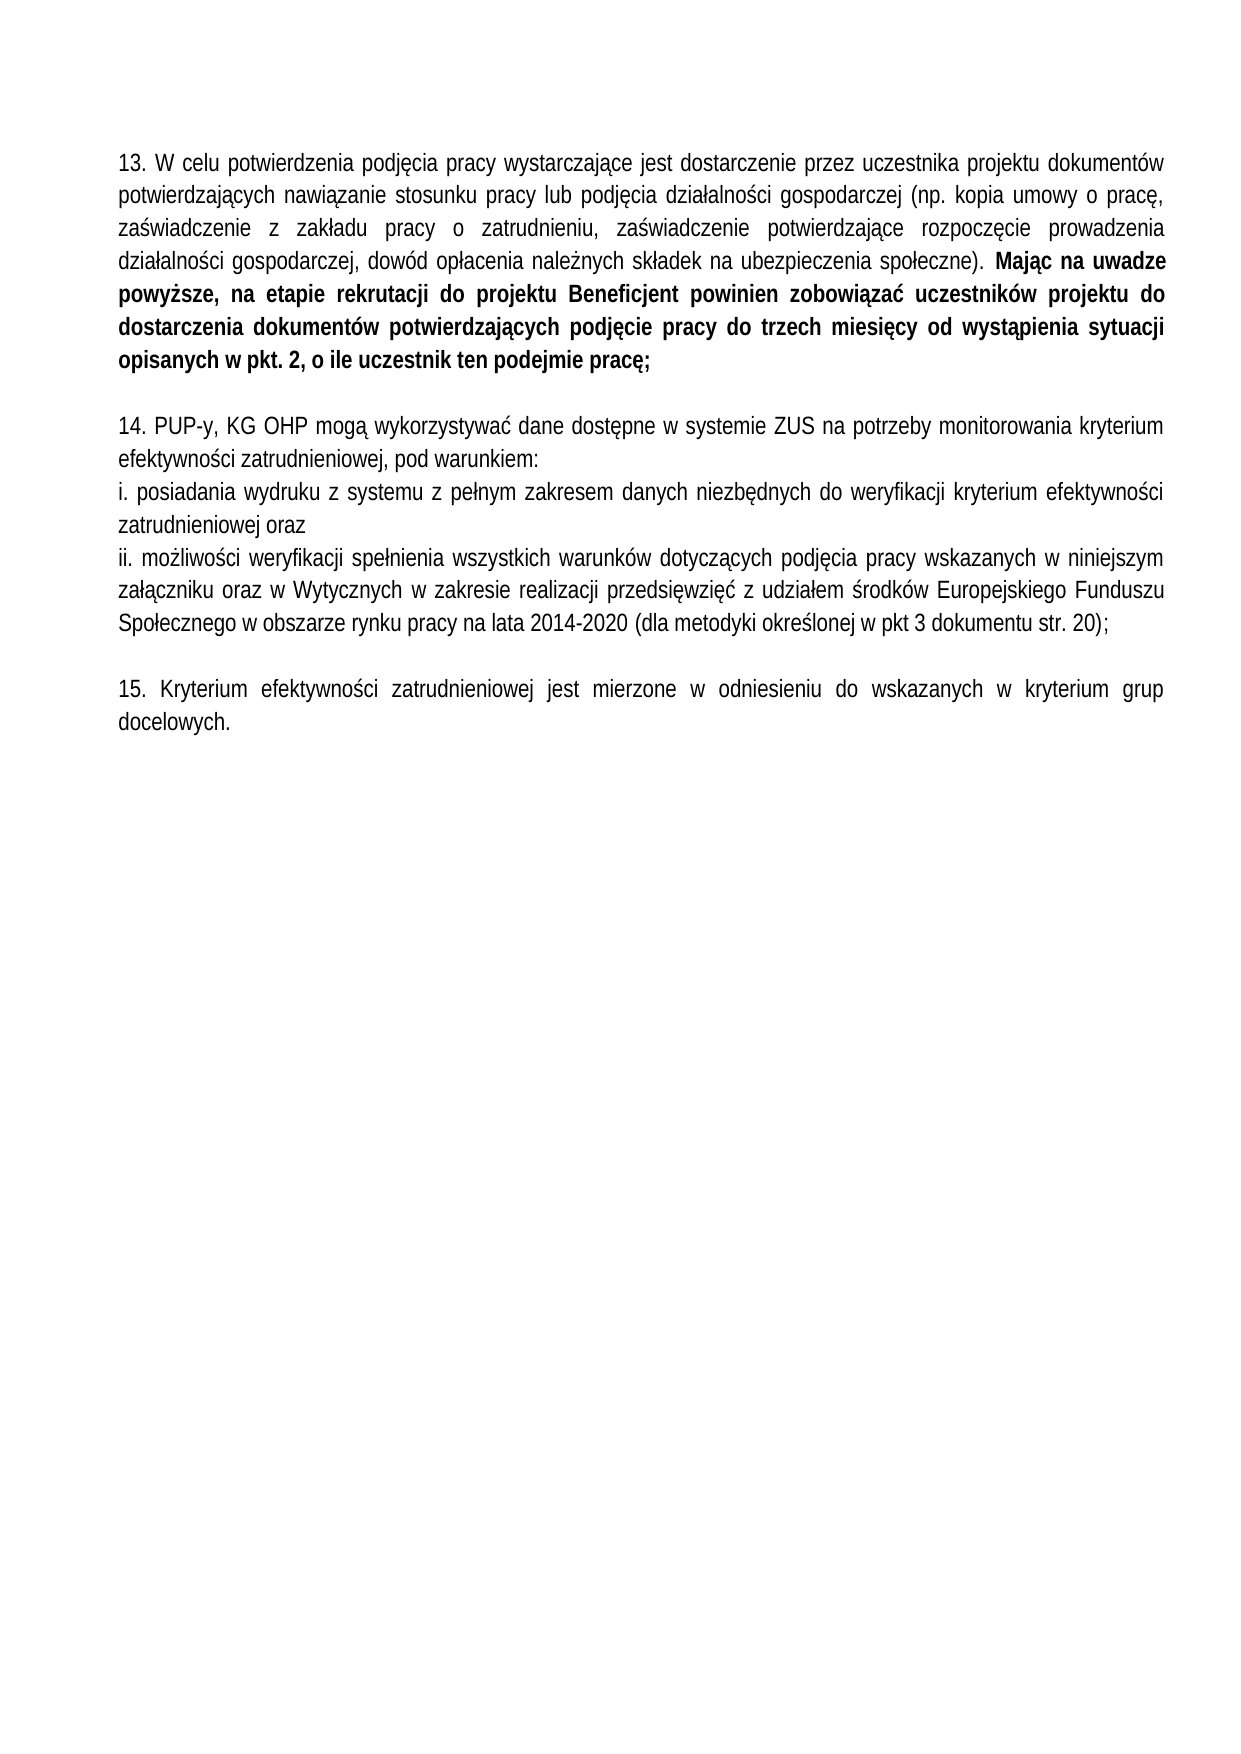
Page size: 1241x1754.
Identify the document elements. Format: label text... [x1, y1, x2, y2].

list ii. możliwości weryfikacji spełnienia wszystkich warunków dotyczących podjęcia pracy wskazanych w niniejszym załączniku oraz w Wytycznych w zakresie realizacji przedsięwzięć z udziałem środków Europejskiego Funduszu Społecznego w obszarze rynku pracy na lata 2014-2020 (dla metodyki określonej w pkt 3 dokumentu str. 20); [118, 543, 1167, 637]
list 14. PUP-y, KG OHP mogą wykorzystywać dane dostępne w systemie ZUS na potrzeby monitorowania kryterium efektywności zatrudnieniowej, pod warunkiem: [118, 411, 1167, 472]
list 15. Kryterium efektywności zatrudnieniowej jest mierzone w odniesieniu do wskazanych w kryterium grup docelowych. [118, 674, 1167, 736]
list i. posiadania wydruku z systemu z pełnym zakresem danych niezbędnych do weryfikacji kryterium efektywności zatrudnieniowej oraz [118, 477, 1167, 538]
list 13. W celu potwierdzenia podjęcia pracy wystarczające jest dostarczenie przez uczestnika projektu dokumentów potwierdzających nawiązanie stosunku pracy lub podjęcia działalności gospodarczej (np. kopia umowy o pracę, zaświadczenie z zakładu pracy o zatrudnieniu, zaświadczenie potwierdzające rozpoczęcie prowadzenia działalności gospodarczej, dowód opłacenia należnych składek na ubezpieczenia społeczne). Mając na uwadze powyższe, na etapie rekrutacji do projektu Beneficjent powinien zobowiązać uczestników projektu do dostarczenia dokumentów potwierdzających podjęcie pracy do trzech miesięcy od wystąpienia sytuacji opisanych w pkt. 2, o ile uczestnik ten podejmie pracę; [118, 148, 1167, 374]
